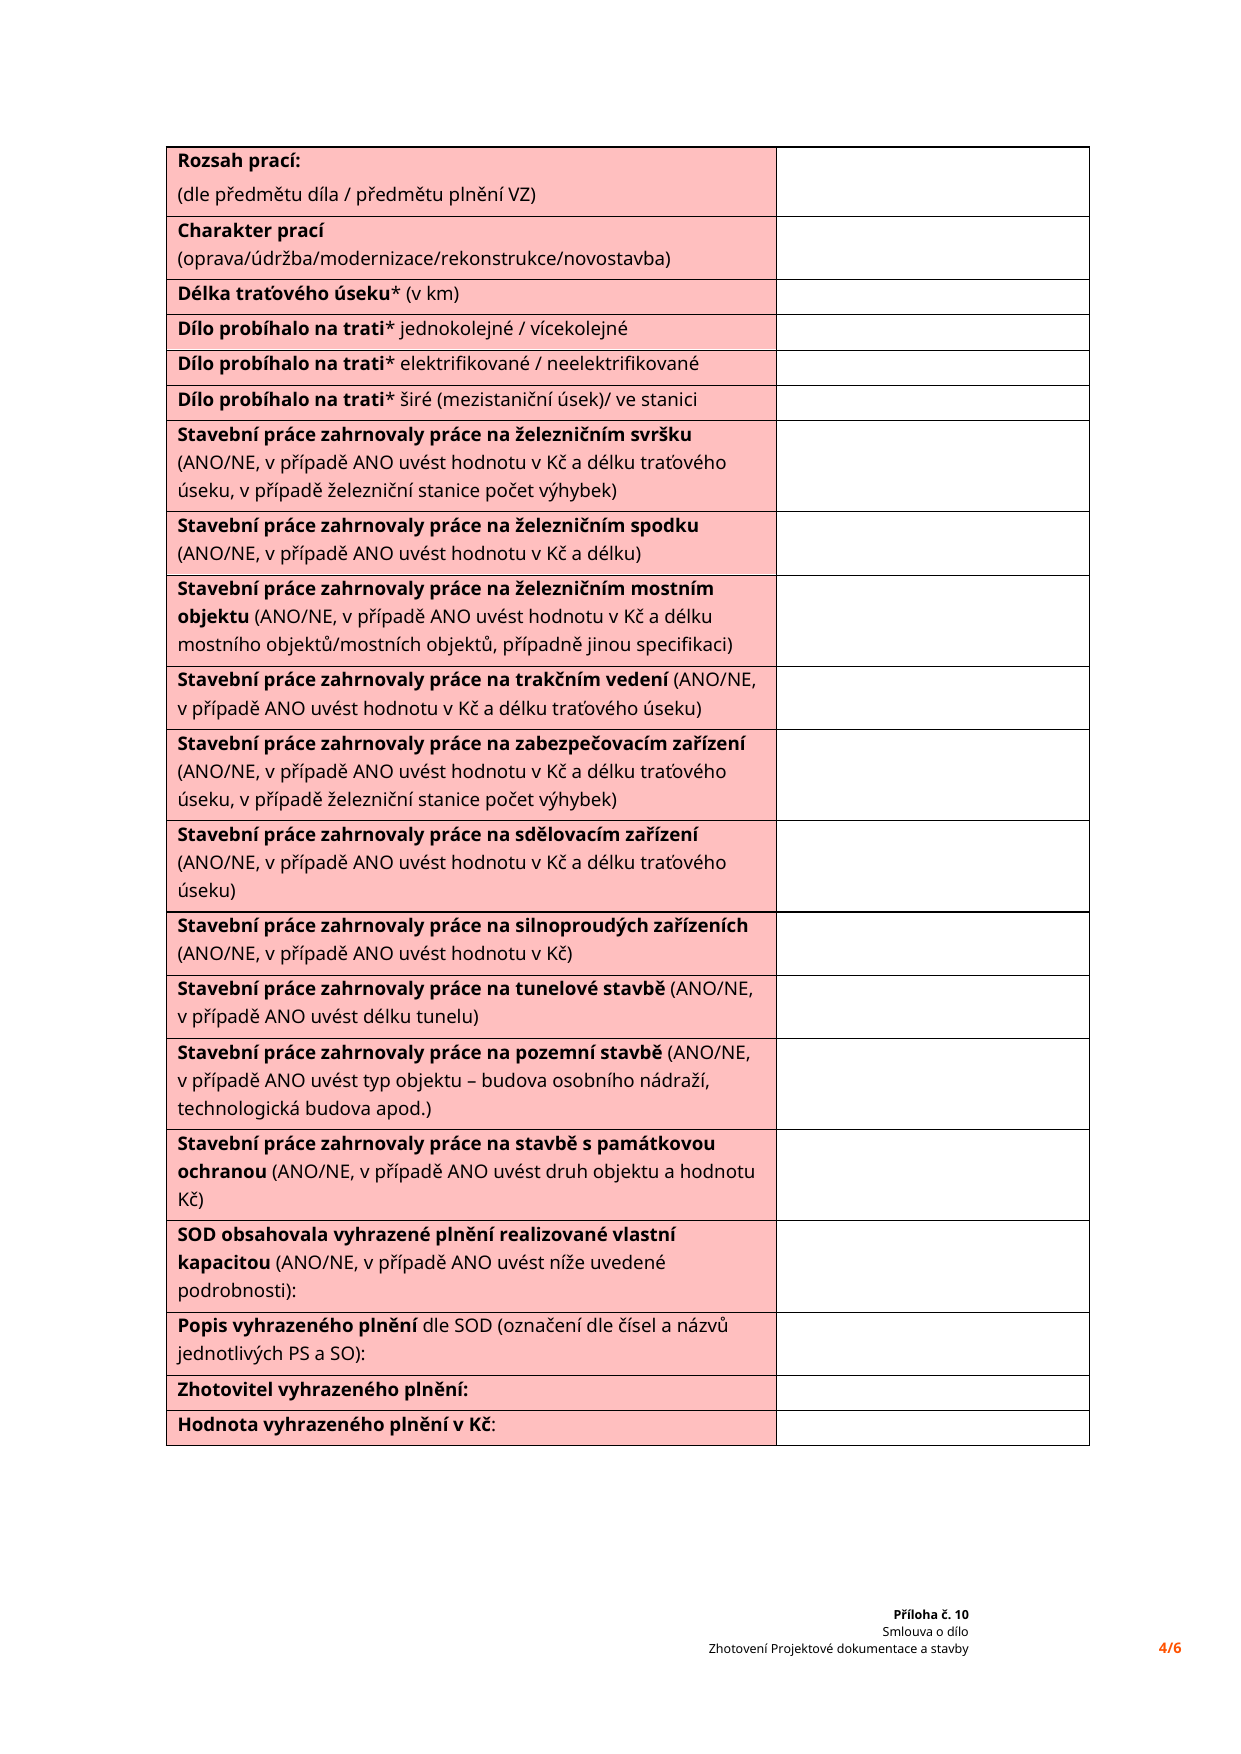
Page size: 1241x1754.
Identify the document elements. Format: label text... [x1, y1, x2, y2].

table_cell SOD obsahovala vyhrazené plnění realizované vlastní kapacitou (ANO/NE, v případě ANO uvést níže uvedené podrobnosti): [167, 1221, 776, 1312]
table_cell [777, 976, 1089, 1038]
table_cell [777, 1039, 1089, 1129]
table_cell [777, 386, 1089, 420]
table_header Rozsah prací: (dle předmětu díla / předmětu plnění VZ) [167, 148, 776, 216]
table_cell Délka traťového úseku* (v km) [167, 280, 776, 314]
table_cell [777, 315, 1089, 349]
table_cell Stavební práce zahrnovaly práce na železničním mostním objektu (ANO/NE, v případě ANO uvést hodnotu v Kč a délku mostního objektů/mostních objektů, případně jinou specifikaci) [167, 576, 776, 666]
table_cell [777, 512, 1089, 574]
table_cell [777, 821, 1089, 911]
table_cell Zhotovitel vyhrazeného plnění: [167, 1376, 776, 1410]
table_cell Stavební práce zahrnovaly práce na silnoproudých zařízeních (ANO/NE, v případě ANO uvést hodnotu v Kč) [167, 913, 776, 975]
table_cell [777, 1411, 1089, 1445]
table_cell [777, 1221, 1089, 1312]
table_cell Stavební práce zahrnovaly práce na trakčním vedení (ANO/NE, v případě ANO uvést hodnotu v Kč a délku traťového úseku) [167, 667, 776, 729]
table_cell Charakter prací (oprava/údržba/modernizace/rekonstrukce/novostavba) [167, 217, 776, 279]
table_cell [777, 913, 1089, 975]
table_cell Hodnota vyhrazeného plnění v Kč: [167, 1411, 776, 1445]
table_cell Stavební práce zahrnovaly práce na pozemní stavbě (ANO/NE, v případě ANO uvést typ objektu – budova osobního nádraží, technologická budova apod.) [167, 1039, 776, 1129]
table_cell Stavební práce zahrnovaly práce na železničním svršku (ANO/NE, v případě ANO uvést hodnotu v Kč a délku traťového úseku, v případě železniční stanice počet výhybek) [167, 421, 776, 511]
table_cell Dílo probíhalo na trati* jednokolejné / vícekolejné [167, 315, 776, 349]
table_cell Stavební práce zahrnovaly práce na stavbě s památkovou ochranou (ANO/NE, v případě ANO uvést druh objektu a hodnotu Kč) [167, 1130, 776, 1220]
table_header [777, 148, 1089, 216]
table_cell [777, 1313, 1089, 1375]
table_cell [777, 217, 1089, 279]
table_cell [777, 667, 1089, 729]
table_cell Stavební práce zahrnovaly práce na železničním spodku (ANO/NE, v případě ANO uvést hodnotu v Kč a délku) [167, 512, 776, 574]
table_cell [777, 351, 1089, 385]
table_cell Stavební práce zahrnovaly práce na sdělovacím zařízení (ANO/NE, v případě ANO uvést hodnotu v Kč a délku traťového úseku) [167, 821, 776, 911]
table_cell Stavební práce zahrnovaly práce na zabezpečovacím zařízení (ANO/NE, v případě ANO uvést hodnotu v Kč a délku traťového úseku, v případě železniční stanice počet výhybek) [167, 730, 776, 820]
table_cell [777, 280, 1089, 314]
table_cell Stavební práce zahrnovaly práce na tunelové stavbě (ANO/NE, v případě ANO uvést délku tunelu) [167, 976, 776, 1038]
table_cell Dílo probíhalo na trati* širé (mezistaniční úsek)/ ve stanici [167, 386, 776, 420]
table_cell [777, 1376, 1089, 1410]
table_cell [777, 576, 1089, 666]
table_cell [777, 421, 1089, 511]
table_cell Popis vyhrazeného plnění dle SOD (označení dle čísel a názvů jednotlivých PS a SO): [167, 1313, 776, 1375]
table_cell Dílo probíhalo na trati* elektrifikované / neelektrifikované [167, 351, 776, 385]
table_cell [777, 730, 1089, 820]
table_cell [777, 1130, 1089, 1220]
